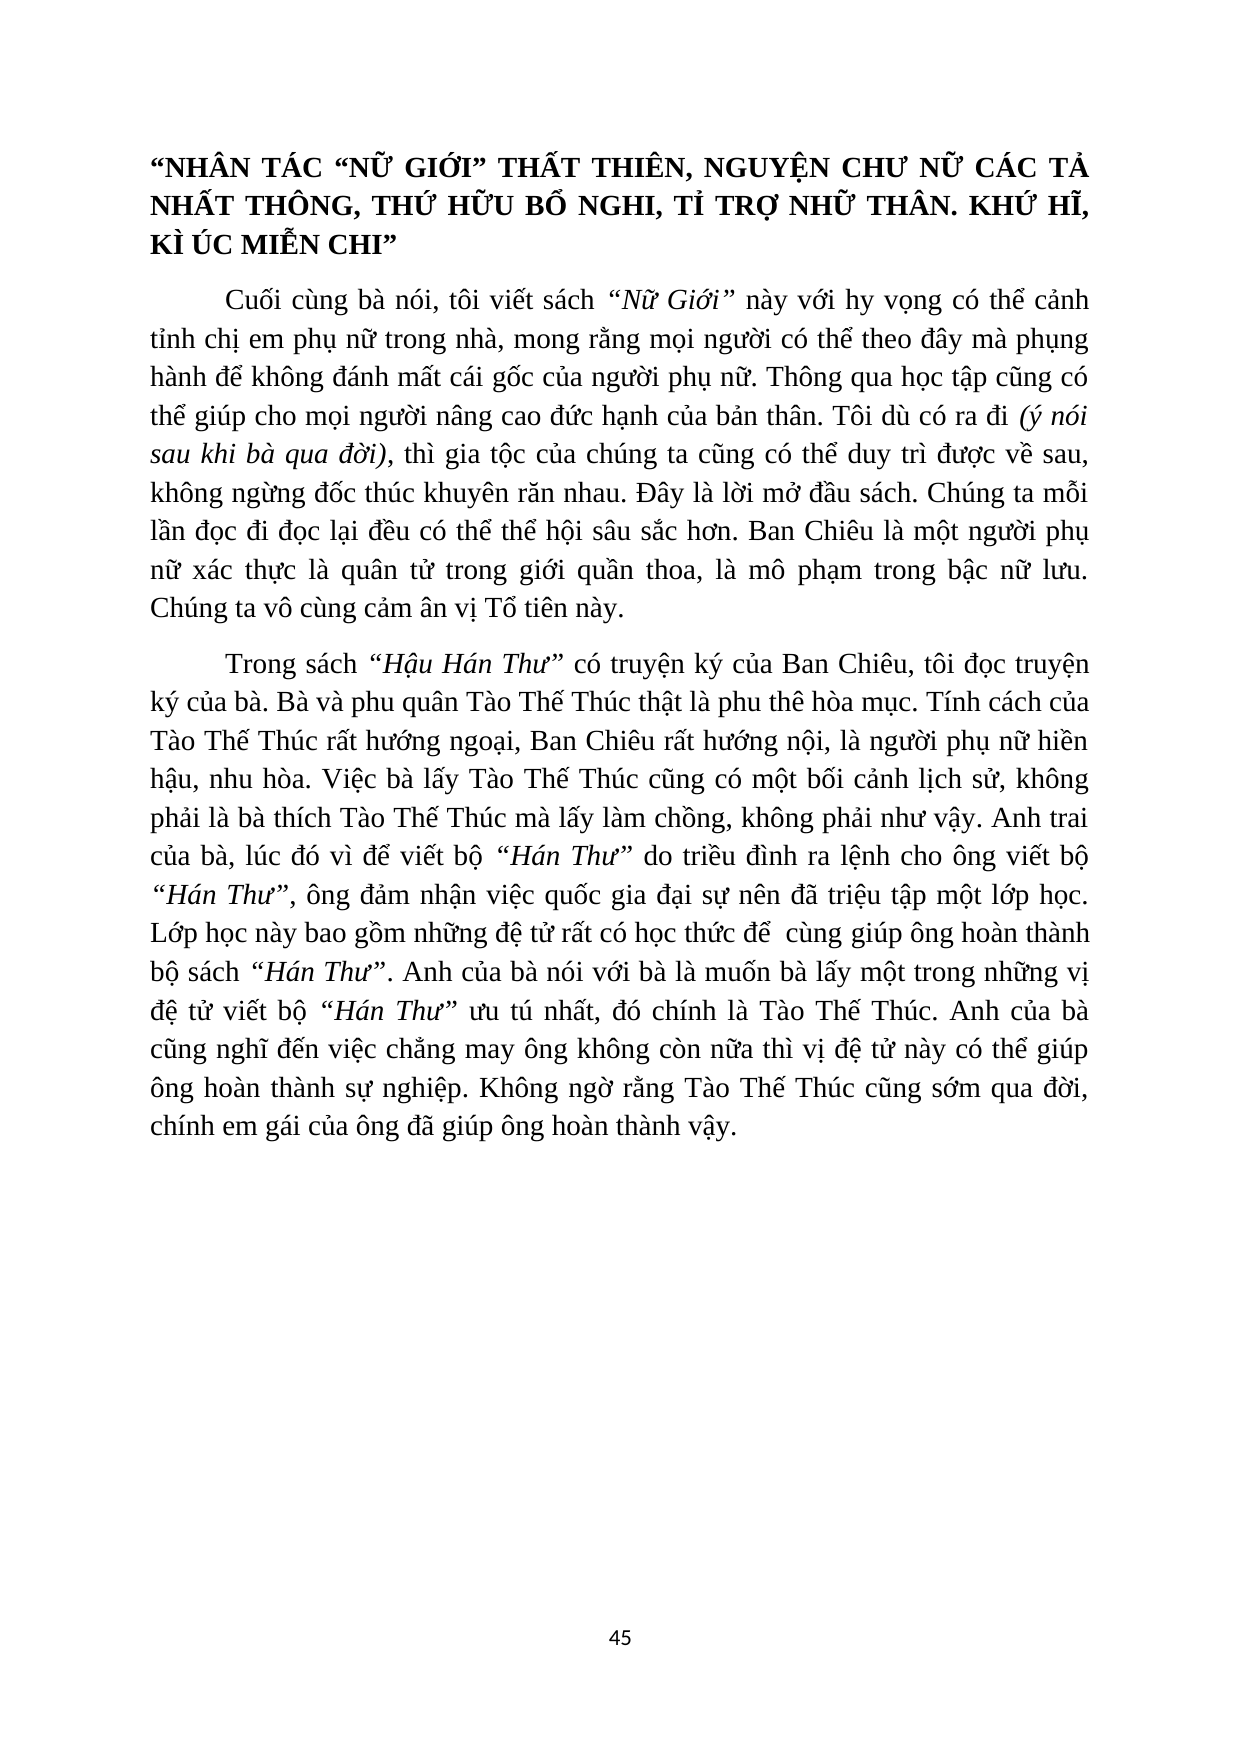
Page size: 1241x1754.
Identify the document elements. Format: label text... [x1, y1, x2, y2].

text Cuối cùng bà nói, tôi viết sách “Nữ Giới” này với hy vọng có thể cảnh tỉnh chị em phụ nữ trong nhà, mong rằng mọi người có thể theo đây mà phụng hành để không đánh mất cái gốc của người phụ nữ. Thông qua học tập cũng có thể giúp cho mọi người nâng cao đức hạnh của bản thân. Tôi dù có ra đi (ý nói sau khi bà qua đời), thì gia tộc của chúng ta cũng có thể duy trì được về sau, không ngừng đốc thúc khuyên răn nhau. Đây là lời mở đầu sách. Chúng ta mỗi lần đọc đi đọc lại đều có thể thể hội sâu sắc hơn. Ban Chiêu là một người phụ nữ xác thực là quân tử trong giới quần thoa, là mô phạm trong bậc nữ lưu. Chúng ta vô cùng cảm ân vị Tổ tiên này. [150, 282, 1090, 624]
text “NHÂN TÁC “NỮ GIỚI” THẤT THIÊN, NGUYỆN CHƯ NỮ CÁC TẢ NHẤT THÔNG, THỨ HỮU BỔ NGHI, TỈ TRỢ NHỮ THÂN. KHỨ HĨ, KÌ ÚC MIỄN CHI” [150, 150, 1090, 261]
text Trong sách “Hậu Hán Thư” có truyện ký của Ban Chiêu, tôi đọc truyện ký của bà. Bà và phu quân Tào Thế Thúc thật là phu thê hòa mục. Tính cách của Tào Thế Thúc rất hướng ngoại, Ban Chiêu rất hướng nội, là người phụ nữ hiền hậu, nhu hòa. Việc bà lấy Tào Thế Thúc cũng có một bối cảnh lịch sử, không phải là bà thích Tào Thế Thúc mà lấy làm chồng, không phải như vậy. Anh trai của bà, lúc đó vì để viết bộ “Hán Thư” do triều đình ra lệnh cho ông viết bộ “Hán Thư”, ông đảm nhận việc quốc gia đại sự nên đã triệu tập một lớp học. Lớp học này bao gồm những đệ tử rất có học thức để cùng giúp ông hoàn thành bộ sách “Hán Thư”. Anh của bà nói với bà là muốn bà lấy một trong những vị đệ tử viết bộ “Hán Thư” ưu tú nhất, đó chính là Tào Thế Thúc. Anh của bà cũng nghĩ đến việc chẳng may ông không còn nữa thì vị đệ tử này có thể giúp ông hoàn thành sự nghiệp. Không ngờ rằng Tào Thế Thúc cũng sớm qua đời, chính em gái của ông đã giúp ông hoàn thành vậy. [150, 646, 1090, 1142]
